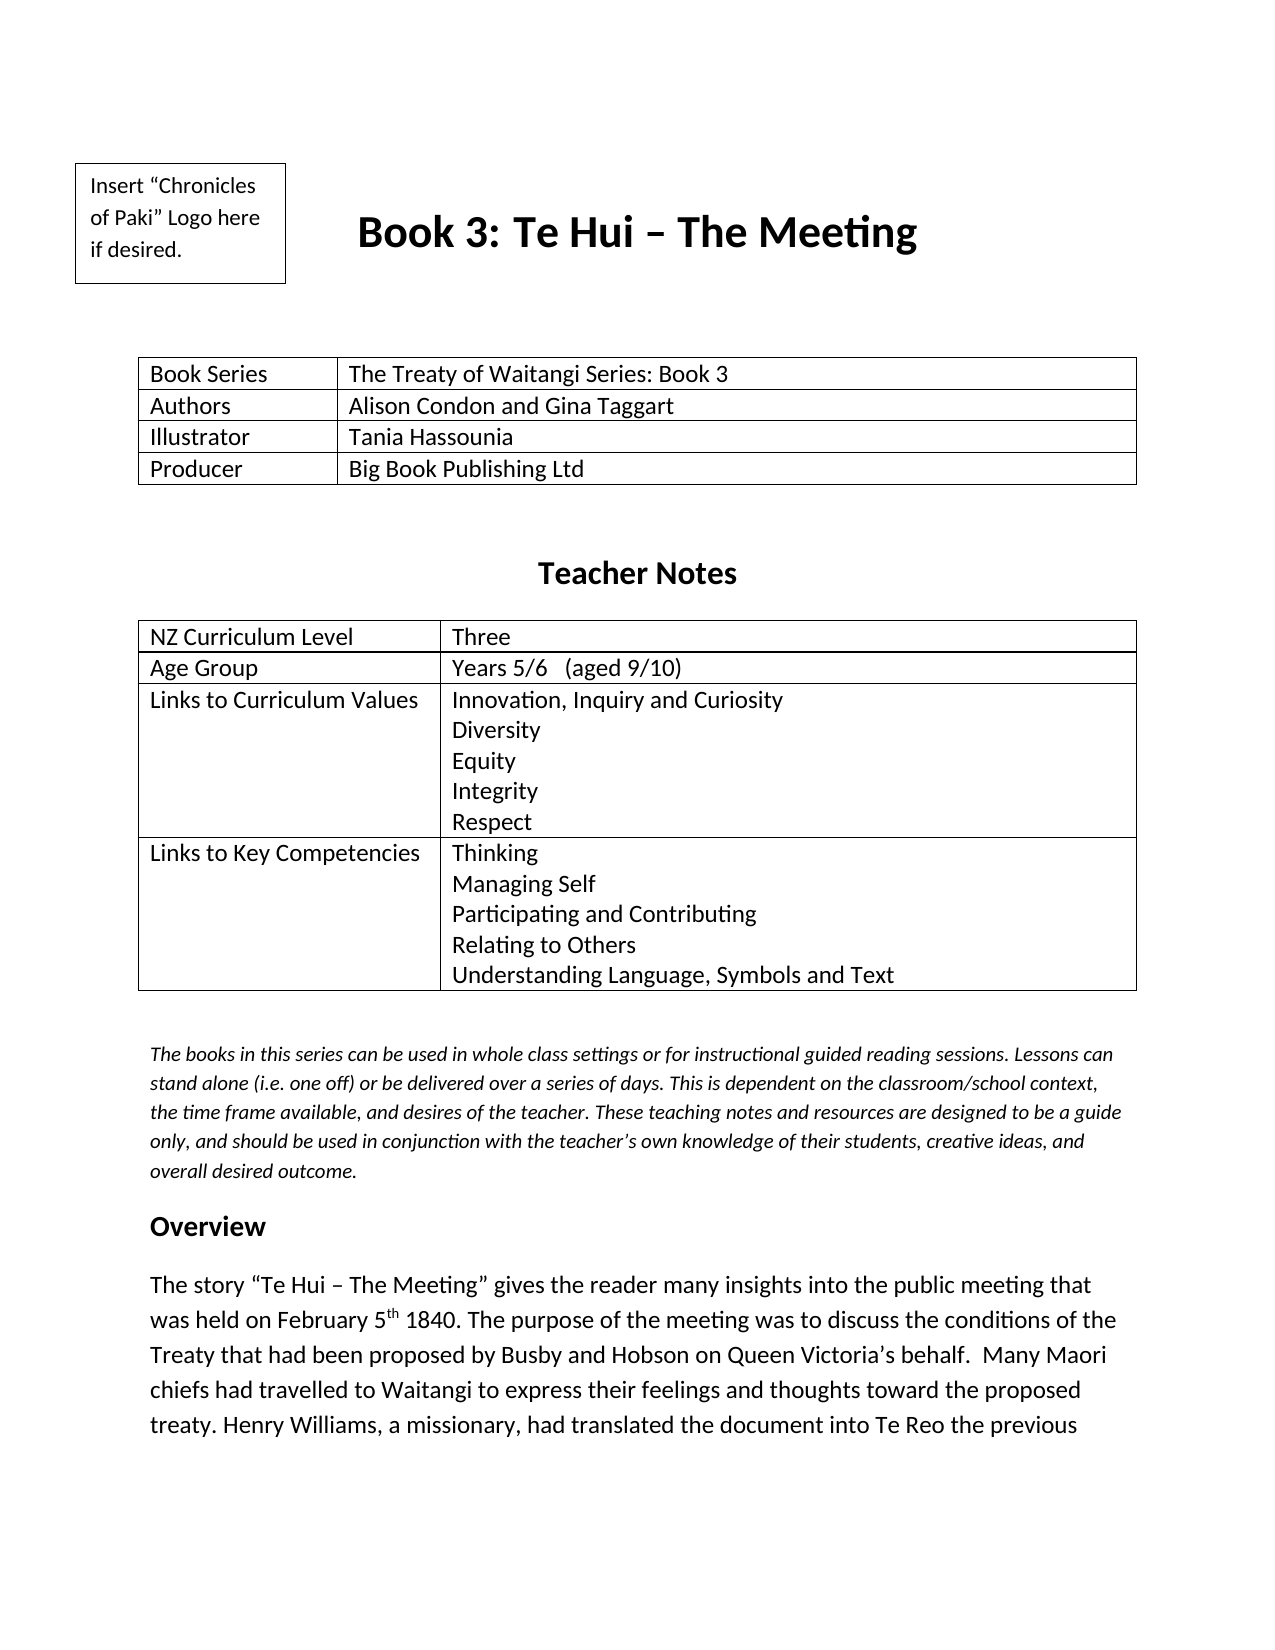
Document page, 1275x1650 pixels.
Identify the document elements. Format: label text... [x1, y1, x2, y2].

text Overview [150, 1208, 1125, 1243]
table_header NZ Curriculum Level [139, 621, 440, 651]
table_cell Links to Curriculum Values [139, 684, 440, 837]
text Book 3: Te Hui – The Meeting [286, 203, 1125, 259]
text The books in this series can be used in whole class settings or for instructional guided reading sessions. Lessons can stand alone (i.e. one off) or be delivered over a series of days. This is dependent on the classroom/school context, the time frame available, and desires of the teacher. These teaching notes and resources are designed to be a guide only, and should be used in conjunction with the teacher’s own knowledge of their students, creative ideas, and overall desired outcome. [150, 1041, 1125, 1183]
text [150, 1270, 1125, 1440]
table_cell Thinking Managing Self Participating and Contributing Relating to Others Understanding Language, Symbols and Text [441, 838, 1136, 990]
table_cell Age Group [139, 653, 440, 683]
table_cell Authors [139, 390, 337, 420]
table_cell Illustrator [139, 421, 337, 452]
table_cell Years 5/6 (aged 9/10) [441, 653, 1136, 683]
table_cell Producer [139, 453, 337, 483]
table_cell Innovation, Inquiry and Curiosity Diversity Equity Integrity Respect [441, 684, 1136, 837]
table_header Three [441, 621, 1136, 651]
table_cell Big Book Publishing Ltd [338, 453, 1136, 483]
table_header The Treaty of Waitangi Series: Book 3 [338, 358, 1136, 389]
table_header Book Series [139, 358, 337, 389]
table_cell Tania Hassounia [338, 421, 1136, 452]
table_cell Links to Key Competencies [139, 838, 440, 990]
text Teacher Notes [150, 552, 1125, 593]
table_cell Alison Condon and Gina Taggart [338, 390, 1136, 420]
